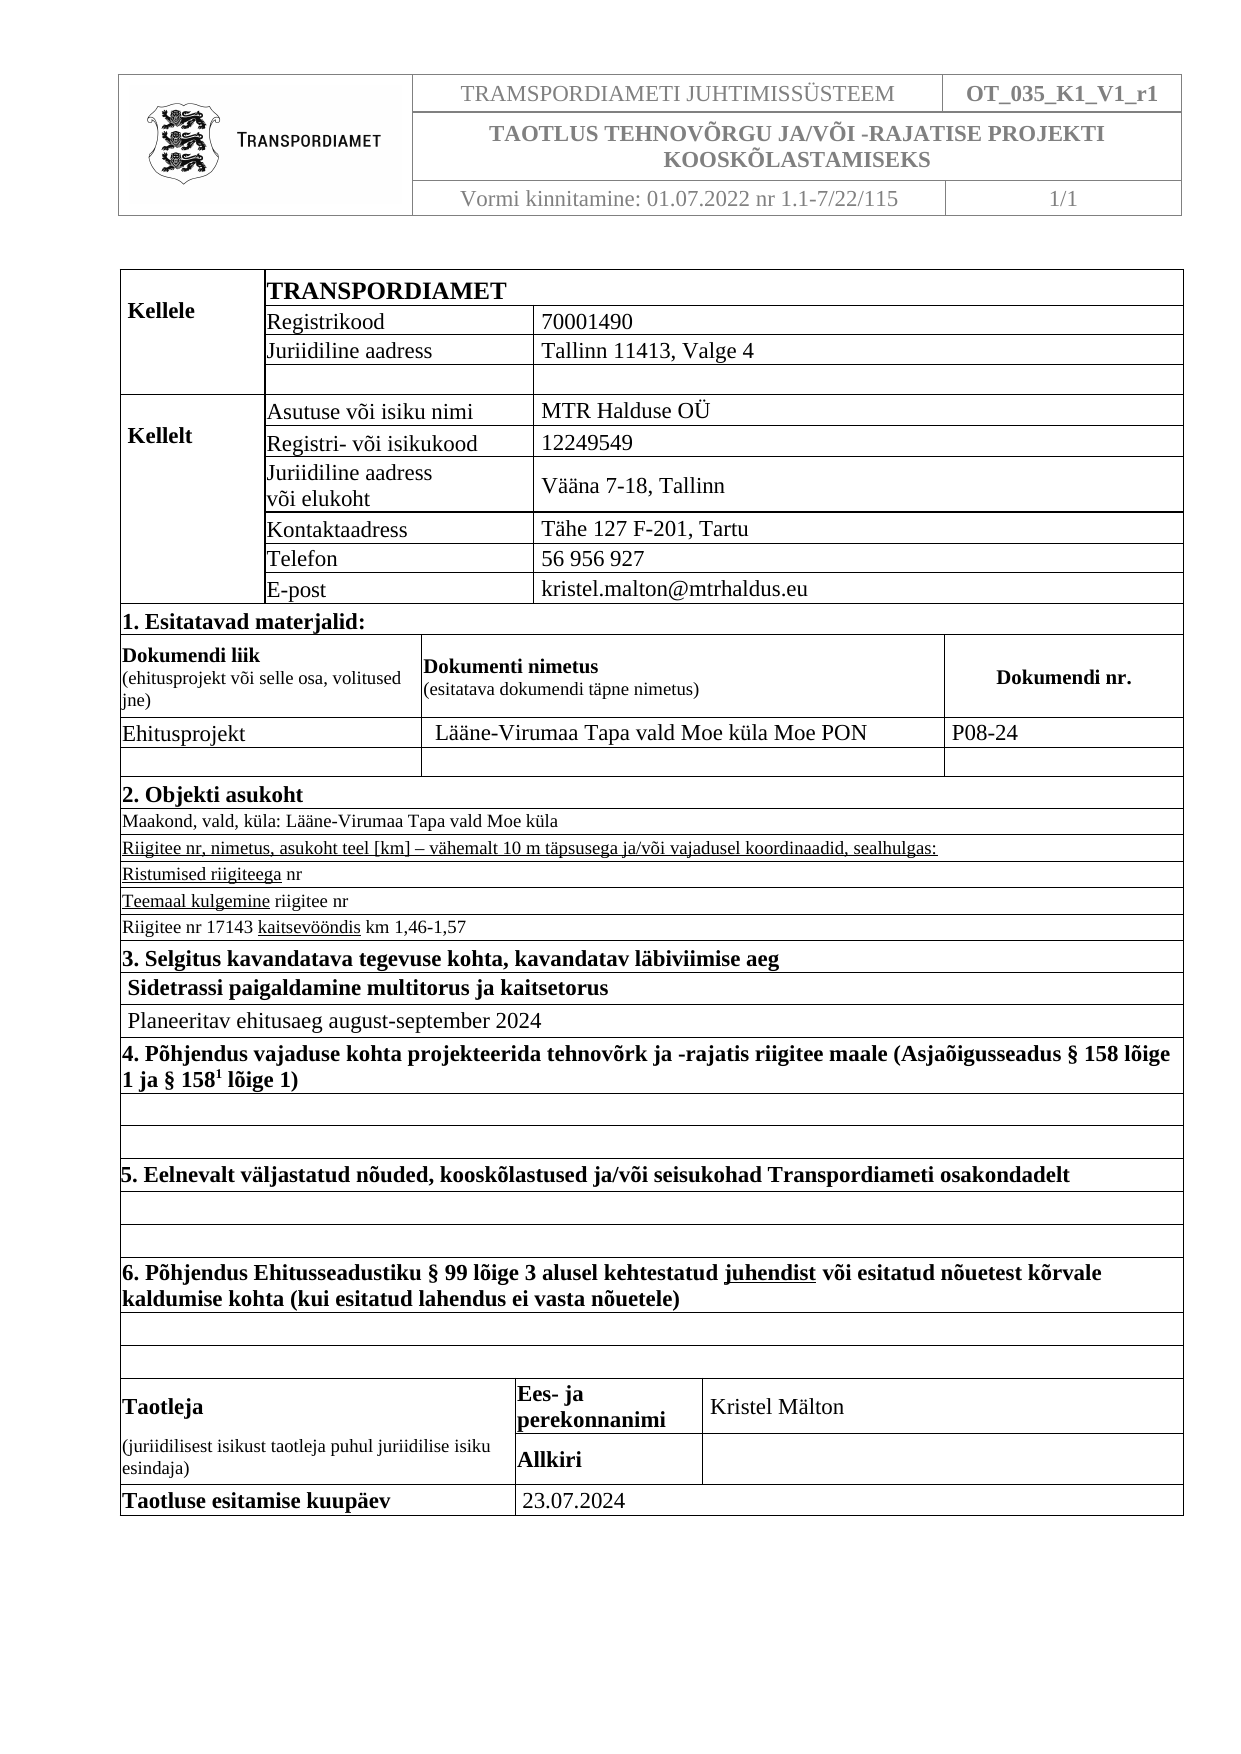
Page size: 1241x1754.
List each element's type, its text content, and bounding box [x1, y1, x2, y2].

table_cell [121, 1192, 1183, 1224]
table_cell Teemaal kulgemine riigitee nr [121, 888, 1183, 914]
table_cell Ees- ja perekonnanimi [516, 1379, 702, 1433]
table_cell MTR Halduse OÜ [534, 395, 1183, 425]
table_cell Dokumenti nimetus (esitatava dokumendi täpne nimetus) [422, 635, 944, 717]
table_cell 2. Objekti asukoht [121, 777, 1183, 807]
table_cell Registrikood [266, 306, 533, 334]
table_cell 12249549 [534, 426, 1183, 456]
table_cell [121, 748, 421, 776]
table_cell [945, 748, 1183, 776]
table_cell [703, 1434, 1183, 1483]
table_cell Maakond, vald, küla: Lääne-Virumaa Tapa vald Moe küla [121, 809, 1183, 834]
table_cell Kellelt [121, 395, 264, 603]
table_cell 6. Põhjendus Ehitusseadustiku § 99 lõige 3 alusel kehtestatud juhendist või esitatud nõuetest kõrvale kaldumise kohta (kui esitatud lahendus ei vasta nõuetele) [121, 1258, 1183, 1312]
table_cell Dokumendi liik (ehitusprojekt või selle osa, volitused jne) [121, 635, 421, 717]
table_cell [534, 365, 1183, 393]
table_cell Ristumised riigiteega nr [121, 862, 1183, 887]
table_cell Vääna 7-18, Tallinn [534, 457, 1183, 511]
table_cell (juriidilisest isikust taotleja puhul juriidilise isiku esindaja) [121, 1433, 515, 1483]
table_cell Ehitusprojekt [121, 718, 421, 747]
table_cell P08-24 [945, 718, 1183, 747]
table_cell Tallinn 11413, Valge 4 [534, 335, 1183, 364]
table_cell 5. Eelnevalt väljastatud nõuded, kooskõlastused ja/või seisukohad Transpordiameti osakondadelt [121, 1159, 1183, 1191]
table_cell Taotleja [121, 1379, 515, 1433]
table_cell 23.07.2024 [516, 1485, 1183, 1515]
table_cell Riigitee nr, nimetus, asukoht teel [km] – vähemalt 10 m täpsusega ja/või vajadusel koordinaadid, sealhulgas: [121, 835, 1183, 861]
table_cell [121, 1126, 1183, 1158]
table_cell 1. Esitatavad materjalid: [121, 604, 1183, 634]
table_cell [422, 748, 944, 776]
table_cell kristel.malton@mtrhaldus.eu [534, 573, 1183, 603]
table_cell Juriidiline aadress [266, 335, 533, 364]
table_cell Dokumendi nr. [945, 635, 1183, 717]
table_cell Kristel Mälton [703, 1379, 1183, 1433]
table_cell 56 956 927 [534, 544, 1183, 572]
table_cell [121, 1346, 1183, 1377]
table_cell Kontaktaadress [266, 513, 533, 543]
picture [129, 85, 402, 204]
table_cell Asutuse või isiku nimi [266, 395, 533, 425]
table_cell Telefon [266, 544, 533, 572]
table_cell Registri- või isikukood [266, 426, 533, 456]
table_cell Tähe 127 F-201, Tartu [534, 513, 1183, 543]
table_cell [121, 1094, 1183, 1125]
table_cell 3. Selgitus kavandatava tegevuse kohta, kavandatav läbiviimise aeg [121, 941, 1183, 972]
table_cell Taotluse esitamise kuupäev [121, 1485, 515, 1515]
table_cell Sidetrassi paigaldamine multitorus ja kaitsetorus [121, 973, 1183, 1004]
table_cell [121, 1313, 1183, 1345]
table_cell Riigitee nr 17143 kaitsevööndis km 1,46-1,57 [121, 915, 1183, 940]
table_cell Juriidiline aadress või elukoht [266, 457, 533, 511]
table_cell [266, 365, 533, 393]
table_cell Allkiri [516, 1434, 702, 1483]
table_cell [121, 1225, 1183, 1257]
table_cell E-post [266, 573, 533, 603]
table_cell Planeeritav ehitusaeg august-september 2024 [121, 1005, 1183, 1037]
table_cell Lääne-Virumaa Tapa vald Moe küla Moe PON [422, 718, 944, 747]
table_header TRANSPORDIAMET [266, 270, 1183, 304]
table_cell 4. Põhjendus vajaduse kohta projekteerida tehnovõrk ja -rajatis riigitee maale (Asjaõigusseadus § 158 lõige 1 ja § 1581 lõige 1) [121, 1038, 1183, 1092]
table_cell 70001490 [534, 306, 1183, 334]
table_header Kellele [121, 270, 264, 393]
